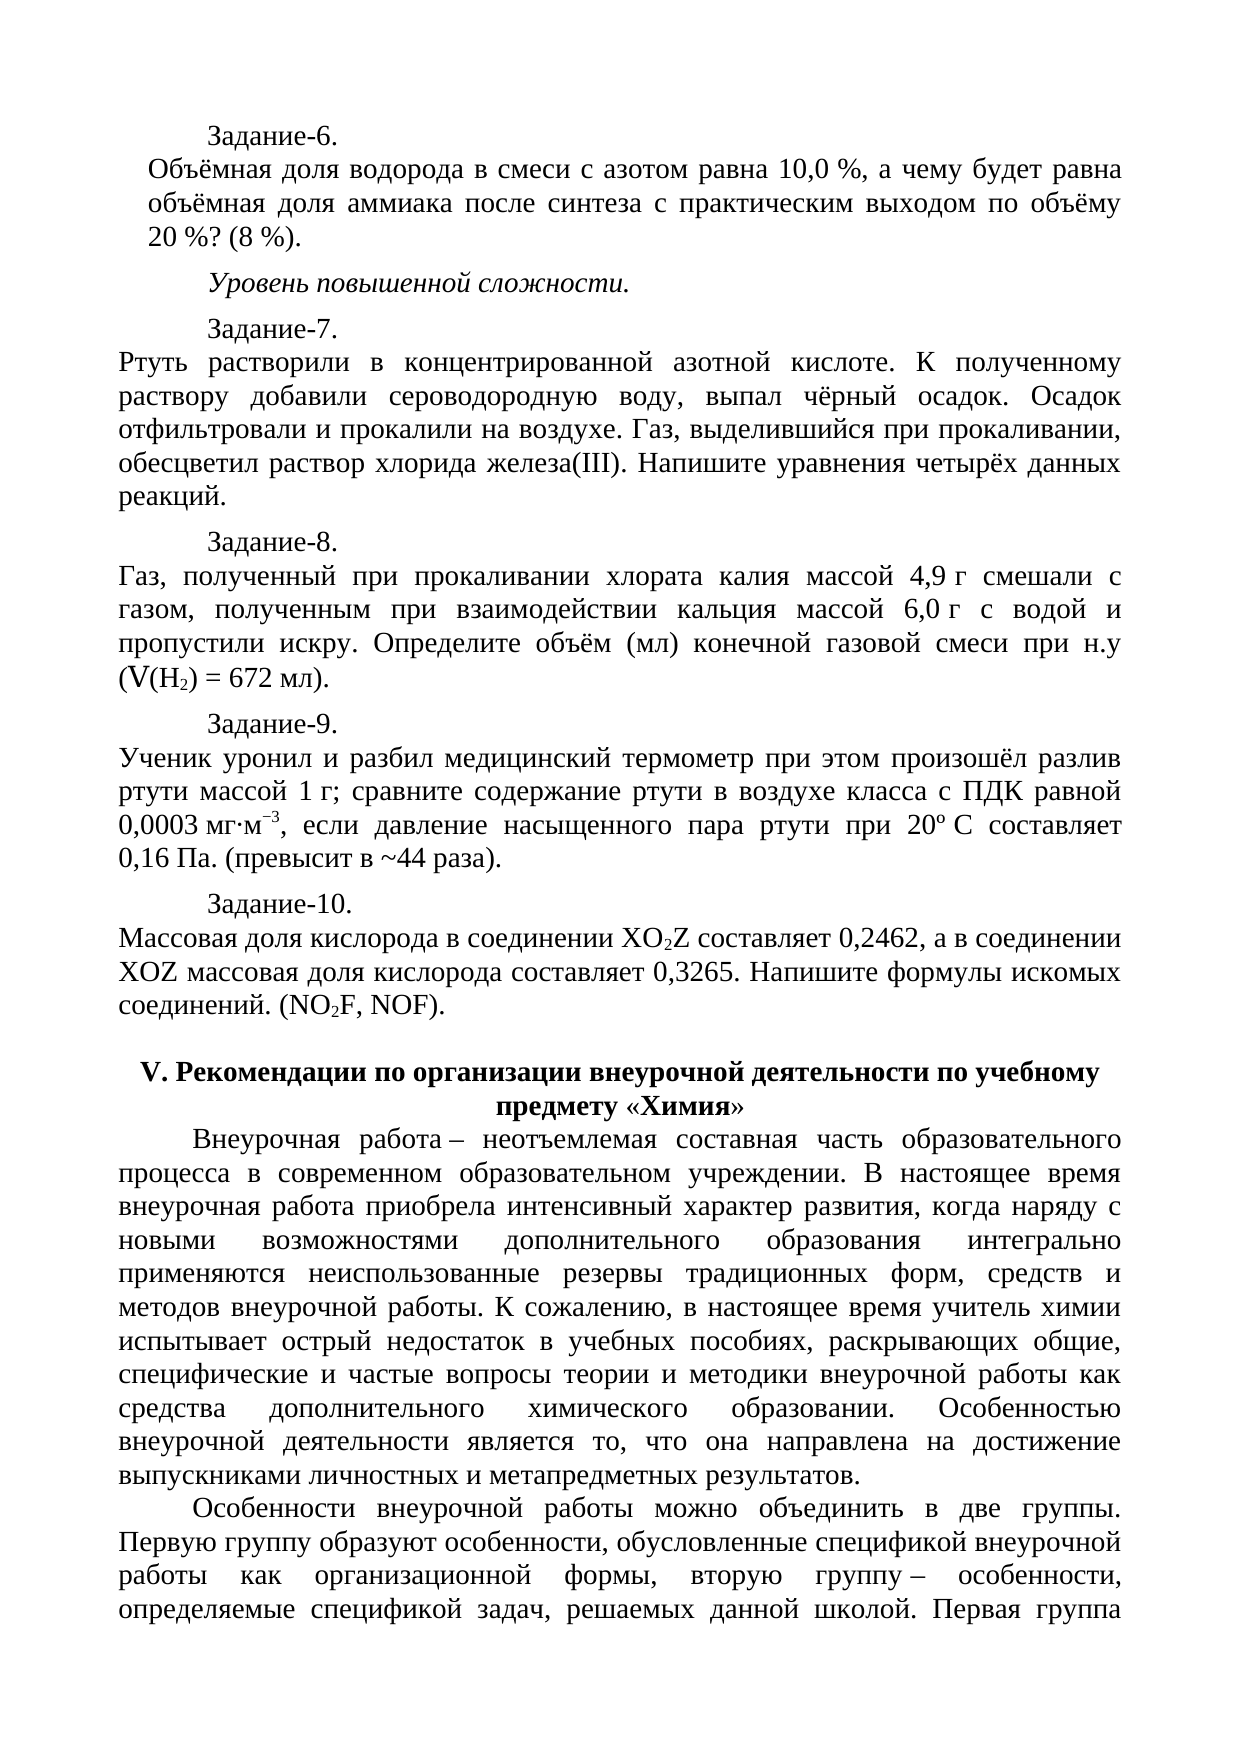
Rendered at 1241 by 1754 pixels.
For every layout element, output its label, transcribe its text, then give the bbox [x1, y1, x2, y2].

text Внеурочная работа – неотъемлемая составная часть образовательного процесса в современном образовательном учреждении. В настоящее время внеурочная работа приобрела интенсивный характер развития, когда наряду с новыми возможностями дополнительного образования интегрально применяются неиспользованные резервы традиционных форм, средств и методов внеурочной работы. К сожалению, в настоящее время учитель химии испытывает острый недостаток в учебных пособиях, раскрывающих общие, специфические и частые вопросы теории и методики внеурочной работы как средства дополнительного химического образовании. Особенностью внеурочной деятельности является то, что она направлена на достижение выпускниками личностных и метапредметных результатов. [118, 1121, 1122, 1490]
text Ученик уронил и разбил медицинский термометр при этом произошёл разлив ртути массой 1 г; сравните содержание ртути в воздухе класса с ПДК равной 0,0003 мг∙м−3, если давление насыщенного пара ртути при 20º С составляет 0,16 Па. (превысит в ~44 раза). [118, 740, 1122, 874]
text Задание-10. [118, 887, 1122, 920]
text Массовая доля кислорода в соединении XO2Z составляет 0,2462, а в соединении XOZ массовая доля кислорода составляет 0,3265. Напишите формулы искомых соединений. (NO2F, NOF). [118, 920, 1122, 1021]
text Задание-9. [118, 706, 1122, 740]
text Объёмная доля водорода в смеси с азотом равна 10,0 %, а чему будет равна объёмная доля аммиака после синтеза с практическим выходом по объёму 20 %? (8 %). [148, 152, 1122, 252]
text Ртуть растворили в концентрированной азотной кислоте. К полученному раствору добавили сероводородную воду, выпал чёрный осадок. Осадок отфильтровали и прокалили на воздухе. Газ, выделившийся при прокаливании, обесцветил раствор хлорида железа(III). Напишите уравнения четырёх данных реакций. [118, 344, 1122, 512]
text V. Рекомендации по организации внеурочной деятельности по учебному предмету «Химия» [118, 1054, 1122, 1121]
text Газ, полученный при прокаливании хлората калия массой 4,9 г смешали с газом, полученным при взаимодействии кальция массой 6,0 г с водой и пропустили искру. Определите объём (мл) конечной газовой смеси при н.у (V(Н2) = 672 мл). [118, 558, 1122, 694]
text Задание-7. [118, 311, 1122, 344]
text Уровень повышенной сложности. [118, 265, 1122, 298]
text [118, 1490, 1122, 1624]
text Задание-6. [118, 118, 1122, 152]
text Задание-8. [118, 524, 1122, 558]
